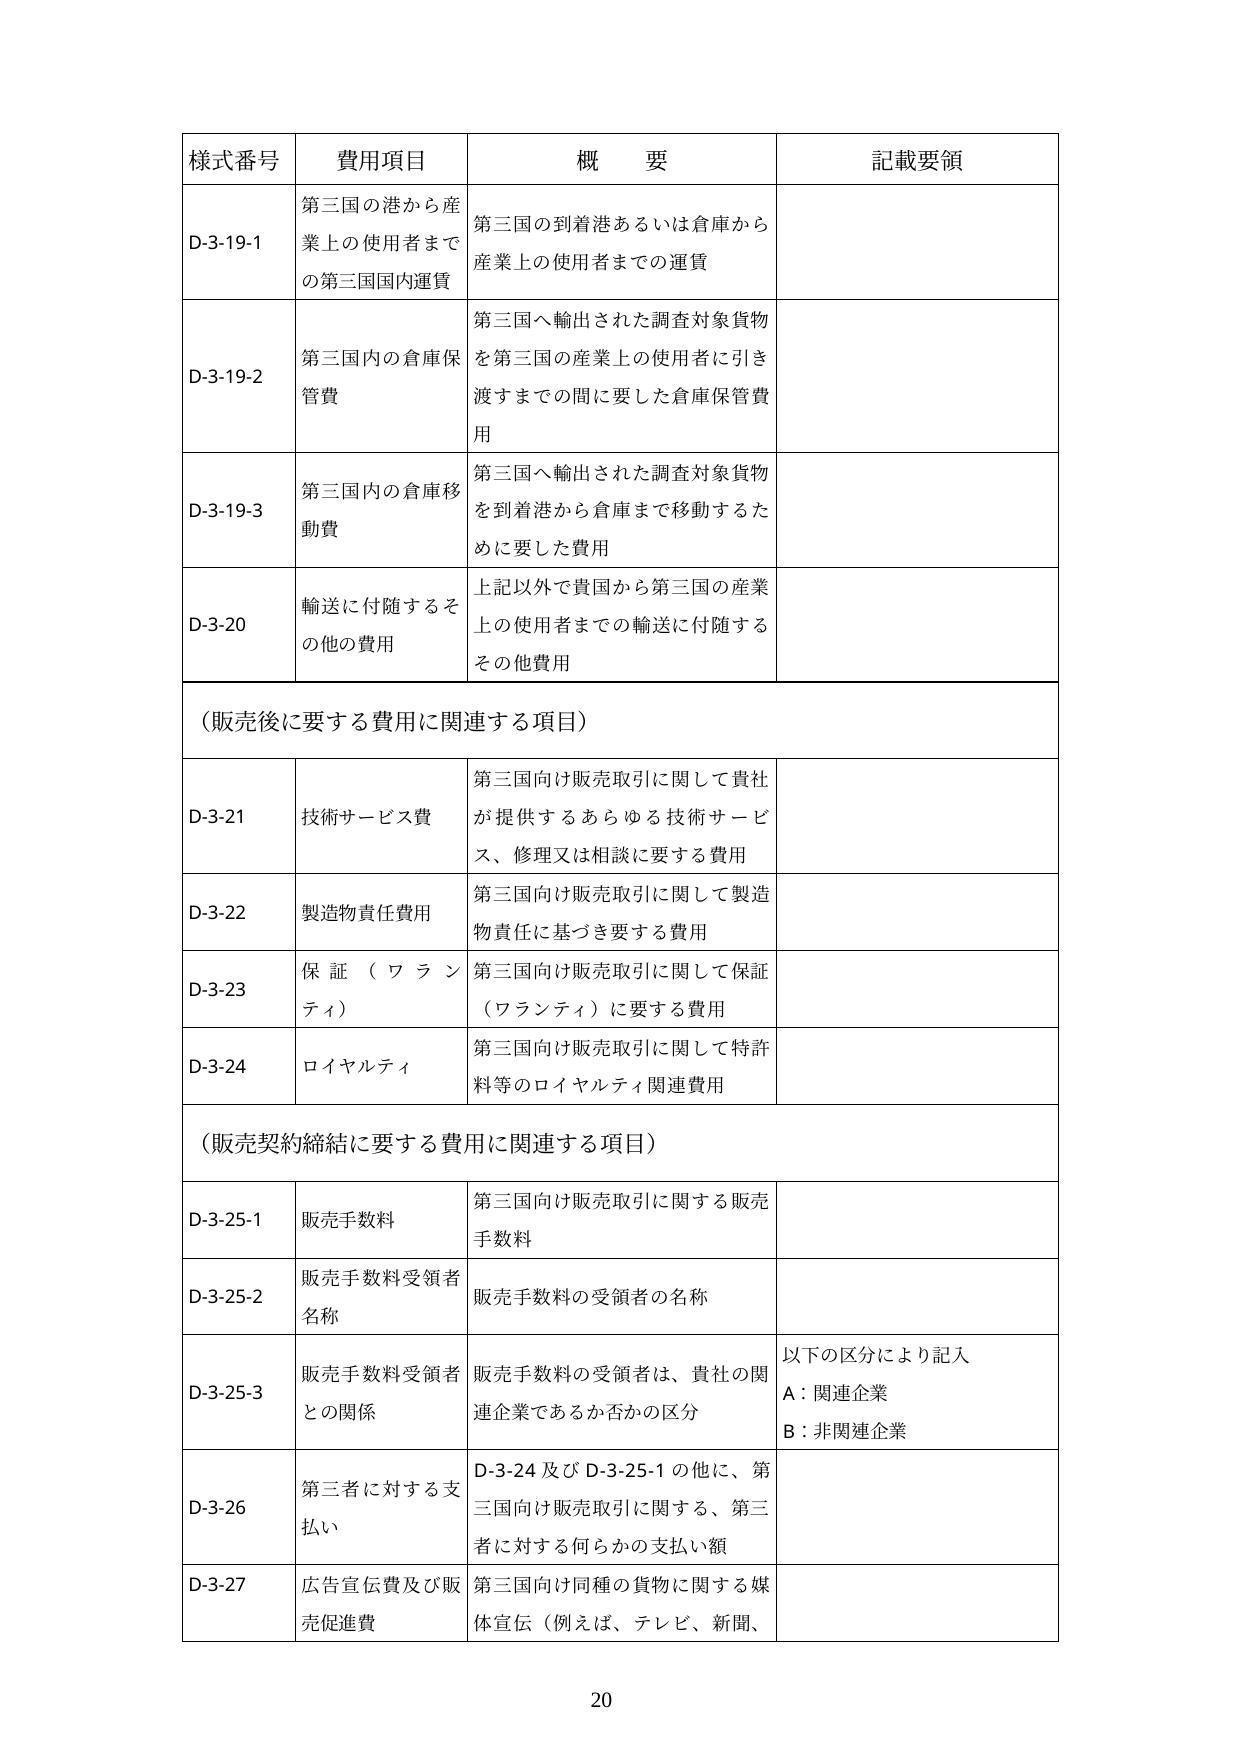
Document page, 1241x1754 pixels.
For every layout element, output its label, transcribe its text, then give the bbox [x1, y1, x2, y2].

table_cell 販売手数料 [296, 1182, 467, 1257]
table_cell D-3-22 [183, 874, 295, 950]
table_cell [777, 951, 1058, 1027]
table_header 記載要領 [777, 134, 1058, 184]
table_cell [777, 568, 1058, 681]
table_cell D-3-25-1 [183, 1182, 295, 1257]
table_cell D-3-26 [183, 1450, 295, 1564]
table_cell [777, 1450, 1058, 1564]
table_cell [777, 1259, 1058, 1334]
table_cell D-3-21 [183, 759, 295, 873]
table_cell [777, 1182, 1058, 1257]
table_cell [777, 759, 1058, 873]
table_cell 販売手数料受領者名称 [296, 1259, 467, 1334]
table_cell 第三国の港から産業上の使用者までの第三国国内運賃 [296, 185, 467, 299]
table_cell 上記以外で貴国から第三国の産業上の使用者までの輸送に付随するその他費用 [468, 568, 776, 681]
table_cell 販売手数料の受領者は、貴社の関連企業であるか否かの区分 [468, 1335, 776, 1449]
table_header 様式番号 [183, 134, 295, 184]
table_cell D-3-24 [183, 1028, 295, 1104]
table_cell D-3-19-1 [183, 185, 295, 299]
table_cell 第三国内の倉庫移動費 [296, 453, 467, 567]
table_cell D-3-23 [183, 951, 295, 1027]
table_cell D-3-19-2 [183, 300, 295, 452]
table_cell 販売手数料の受領者の名称 [468, 1259, 776, 1334]
table_cell 以下の区分により記入 A：関連企業 B：非関連企業 [777, 1335, 1058, 1449]
table_cell 第三国へ輸出された調査対象貨物を到着港から倉庫まで移動するために要した費用 [468, 453, 776, 567]
table_cell 第三国向け販売取引に関する販売手数料 [468, 1182, 776, 1257]
table_header 概 要 [468, 134, 776, 184]
table_cell 輸送に付随するその他の費用 [296, 568, 467, 681]
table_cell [468, 1565, 776, 1641]
table_cell [777, 300, 1058, 452]
table_cell 第三国向け販売取引に関して特許料等のロイヤルティ関連費用 [468, 1028, 776, 1104]
table_cell 保証（ワランティ） [296, 951, 467, 1027]
table_cell [777, 1028, 1058, 1104]
table_cell 第三国の到着港あるいは倉庫から産業上の使用者までの運賃 [468, 185, 776, 299]
table_cell 第三国内の倉庫保管費 [296, 300, 467, 452]
table_cell D-3-25-2 [183, 1259, 295, 1334]
table_cell D-3-25-3 [183, 1335, 295, 1449]
table_cell [777, 453, 1058, 567]
table_cell D-3-27 [183, 1565, 295, 1641]
table_cell 第三国向け販売取引に関して保証（ワランティ）に要する費用 [468, 951, 776, 1027]
table_cell 製造物責任費用 [296, 874, 467, 950]
table_cell D-3-20 [183, 568, 295, 681]
table_cell [777, 874, 1058, 950]
table_cell D-3-24及びD-3-25-1の他に、第三国向け販売取引に関する、第三者に対する何らかの支払い額 [468, 1450, 776, 1564]
table_cell [777, 1565, 1058, 1641]
table_cell ロイヤルティ [296, 1028, 467, 1104]
table_header 費用項目 [296, 134, 467, 184]
table_cell 広告宣伝費及び販売促進費 [296, 1565, 467, 1641]
table_cell 第三国向け販売取引に関して製造物責任に基づき要する費用 [468, 874, 776, 950]
table_cell D-3-19-3 [183, 453, 295, 567]
table_cell 第三国向け販売取引に関して貴社が提供するあらゆる技術サービス、修理又は相談に要する費用 [468, 759, 776, 873]
table_cell 第三者に対する支払い [296, 1450, 467, 1564]
table_cell （販売後に要する費用に関連する項目） [183, 683, 1058, 758]
table_cell （販売契約締結に要する費用に関連する項目） [183, 1105, 1058, 1181]
table_cell [777, 185, 1058, 299]
table_cell 第三国へ輸出された調査対象貨物を第三国の産業上の使用者に引き渡すまでの間に要した倉庫保管費用 [468, 300, 776, 452]
table_cell 技術サービス費 [296, 759, 467, 873]
table_cell 販売手数料受領者との関係 [296, 1335, 467, 1449]
